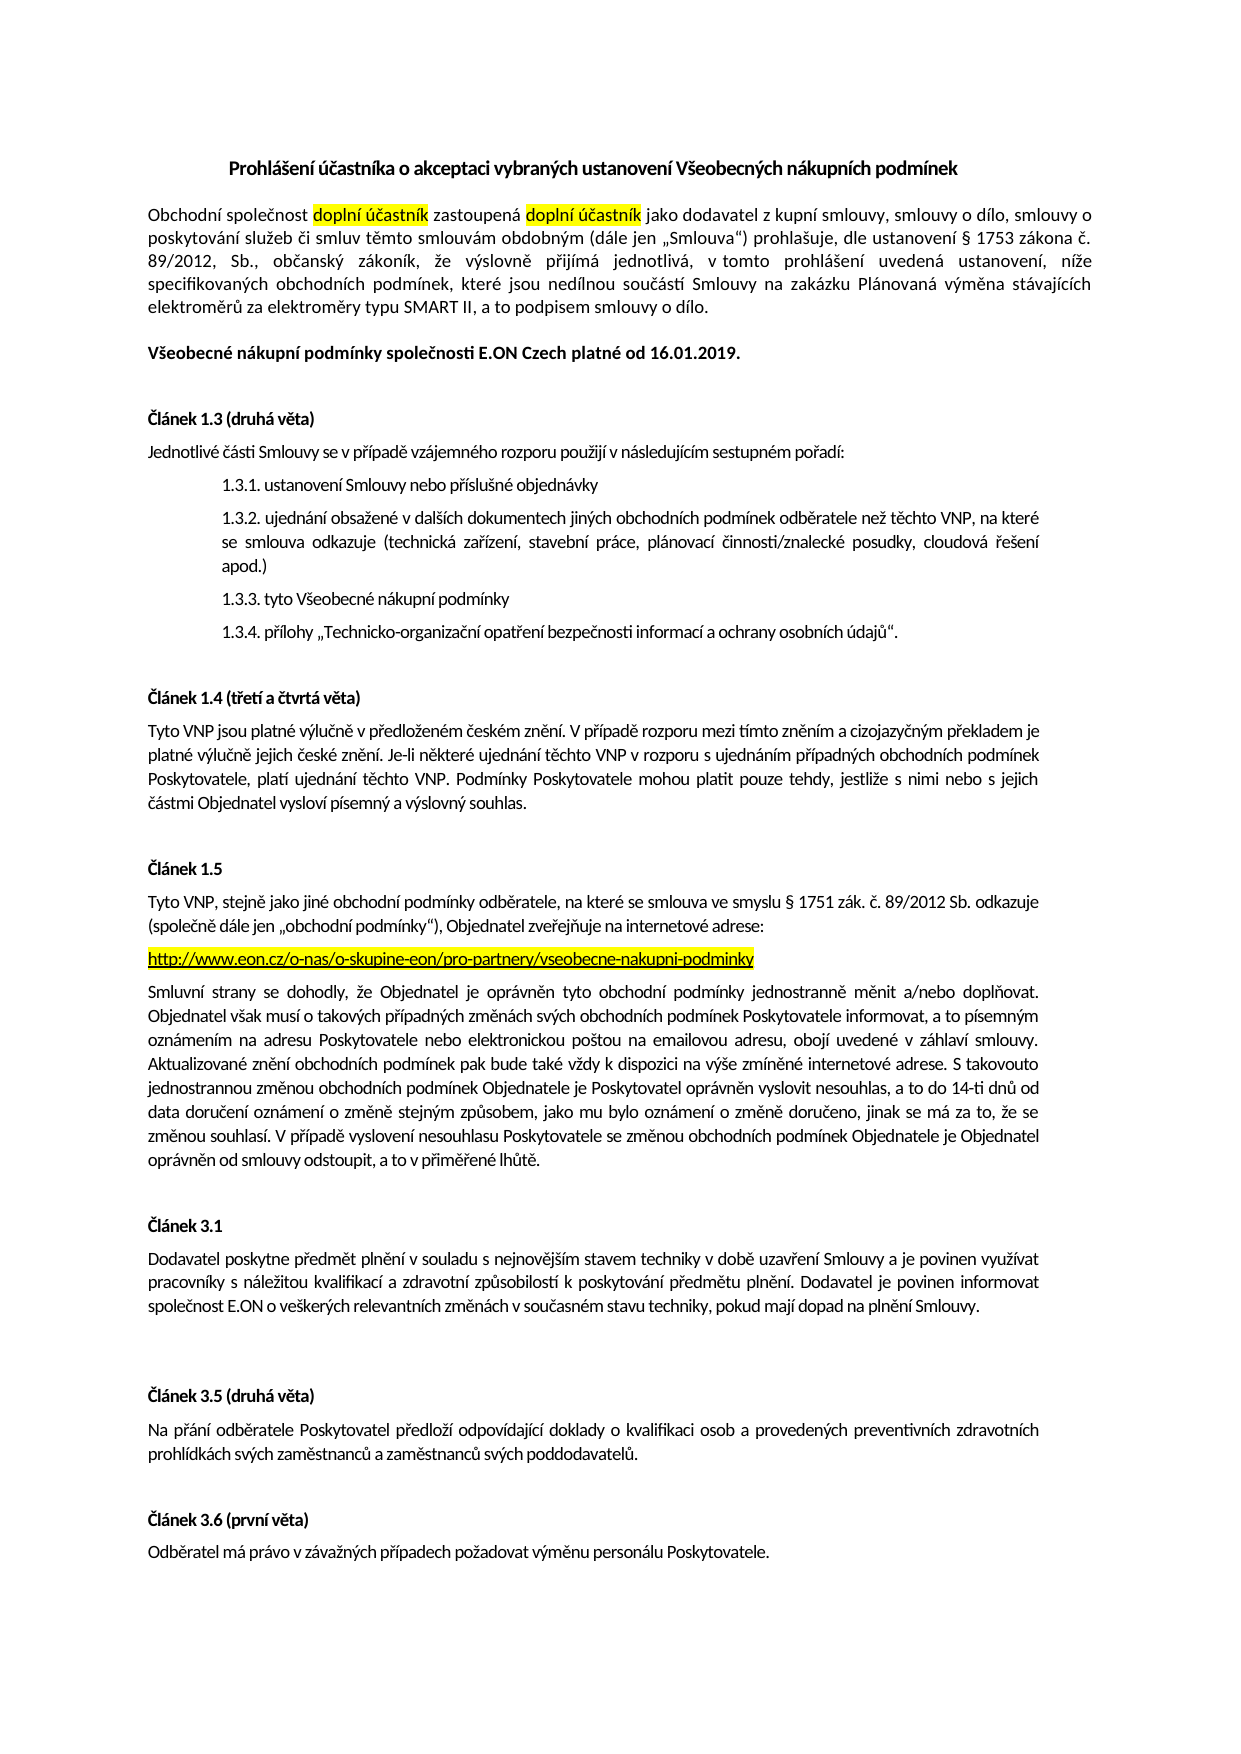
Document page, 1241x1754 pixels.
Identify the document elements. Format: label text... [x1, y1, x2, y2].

text Obchodní společnost doplní účastník zastoupená doplní účastník jako dodavatel z kupní smlouvy, smlouvy o dílo, smlouvy o poskytování služeb či smluv těmto smlouvám obdobným (dále jen „Smlouva“) prohlašuje, dle ustanovení § 1753 zákona č. 89/2012, Sb., občanský zákoník, že výslovně přijímá jednotlivá, v tomto prohlášení uvedená ustanovení, níže specifikovaných obchodních podmínek, které jsou nedílnou součástí Smlouvy na zakázku Plánovaná výměna stávajících elektroměrů za elektroměry typu SMART II, a to podpisem smlouvy o dílo. [148, 203, 1093, 318]
text Odběratel má právo v závažných případech požadovat výměnu personálu Poskytovatele. [148, 1540, 1039, 1564]
text Dodavatel poskytne předmět plnění v souladu s nejnovějším stavem techniky v době uzavření Smlouvy a je povinen využívat pracovníky s náležitou kvalifikací a zdravotní způsobilostí k poskytování předmětu plnění. Dodavatel je povinen informovat společnost E.ON o veškerých relevantních změnách v současném stavu techniky, pokud mají dopad na plnění Smlouvy. [148, 1246, 1039, 1318]
text Článek 3.6 (první věta) [148, 1507, 1039, 1531]
text Tyto VNP jsou platné výlučně v předloženém českém znění. V případě rozporu mezi tímto zněním a cizojazyčným překladem je platné výlučně jejich české znění. Je-li některé ujednání těchto VNP v rozporu s ujednáním případných obchodních podmínek Poskytovatele, platí ujednání těchto VNP. Podmínky Poskytovatele mohou platit pouze tehdy, jestliže s nimi nebo s jejich částmi Objednatel vysloví písemný a výslovný souhlas. [148, 718, 1039, 814]
text Článek 1.5 [148, 856, 1039, 880]
text Článek 3.1 [148, 1213, 1039, 1237]
text Článek 1.4 (třetí a čtvrtá věta) [148, 685, 1039, 709]
text Článek 3.5 (druhá věta) [148, 1360, 1039, 1408]
text 1.3.3. tyto Všeobecné nákupní podmínky [148, 586, 1039, 610]
text Na přání odběratele Poskytovatel předloží odpovídající doklady o kvalifikaci osob a provedených preventivních zdravotních prohlídkách svých zaměstnanců a zaměstnanců svých poddodavatelů. [148, 1417, 1039, 1465]
text Článek 1.3 (druhá věta) [148, 406, 1039, 430]
text Prohlášení účastníka o akceptaci vybraných ustanovení Všeobecných nákupních podmínek [148, 157, 1039, 181]
text Jednotlivé části Smlouvy se v případě vzájemného rozporu použijí v následujícím sestupném pořadí: [148, 439, 1039, 463]
text 1.3.1. ustanovení Smlouvy nebo příslušné objednávky [148, 472, 1039, 496]
text Všeobecné nákupní podmínky společnosti E.ON Czech platné od 16.01.2019. [148, 341, 1093, 364]
text http://www.eon.cz/o-nas/o-skupine-eon/pro-partnery/vseobecne-nakupni-podminky [148, 946, 1093, 970]
text 1.3.2. ujednání obsažené v dalších dokumentech jiných obchodních podmínek odběratele než těchto VNP, na které se smlouva odkazuje (technická zařízení, stavební práce, plánovací činnosti/znalecké posudky, cloudová řešení apod.) [221, 505, 1039, 577]
text Tyto VNP, stejně jako jiné obchodní podmínky odběratele, na které se smlouva ve smyslu § 1751 zák. č. 89/2012 Sb. odkazuje (společně dále jen „obchodní podmínky“), Objednatel zveřejňuje na internetové adrese: [148, 889, 1039, 937]
text 1.3.4. přílohy „Technicko-organizační opatření bezpečnosti informací a ochrany osobních údajů“. [221, 619, 1039, 643]
text Smluvní strany se dohodly, že Objednatel je oprávněn tyto obchodní podmínky jednostranně měnit a/nebo doplňovat. Objednatel však musí o takových případných změnách svých obchodních podmínek Poskytovatele informovat, a to písemným oznámením na adresu Poskytovatele nebo elektronickou poštou na emailovou adresu, obojí uvedené v záhlaví smlouvy. Aktualizované znění obchodních podmínek pak bude také vždy k dispozici na výše zmíněné internetové adrese. S takovouto jednostrannou změnou obchodních podmínek Objednatele je Poskytovatel oprávněn vyslovit nesouhlas, a to do 14-ti dnů od data doručení oznámení o změně stejným způsobem, jako mu bylo oznámení o změně doručeno, jinak se má za to, že se změnou souhlasí. V případě vyslovení nesouhlasu Poskytovatele se změnou obchodních podmínek Objednatele je Objednatel oprávněn od smlouvy odstoupit, a to v přiměřené lhůtě. [148, 979, 1039, 1171]
